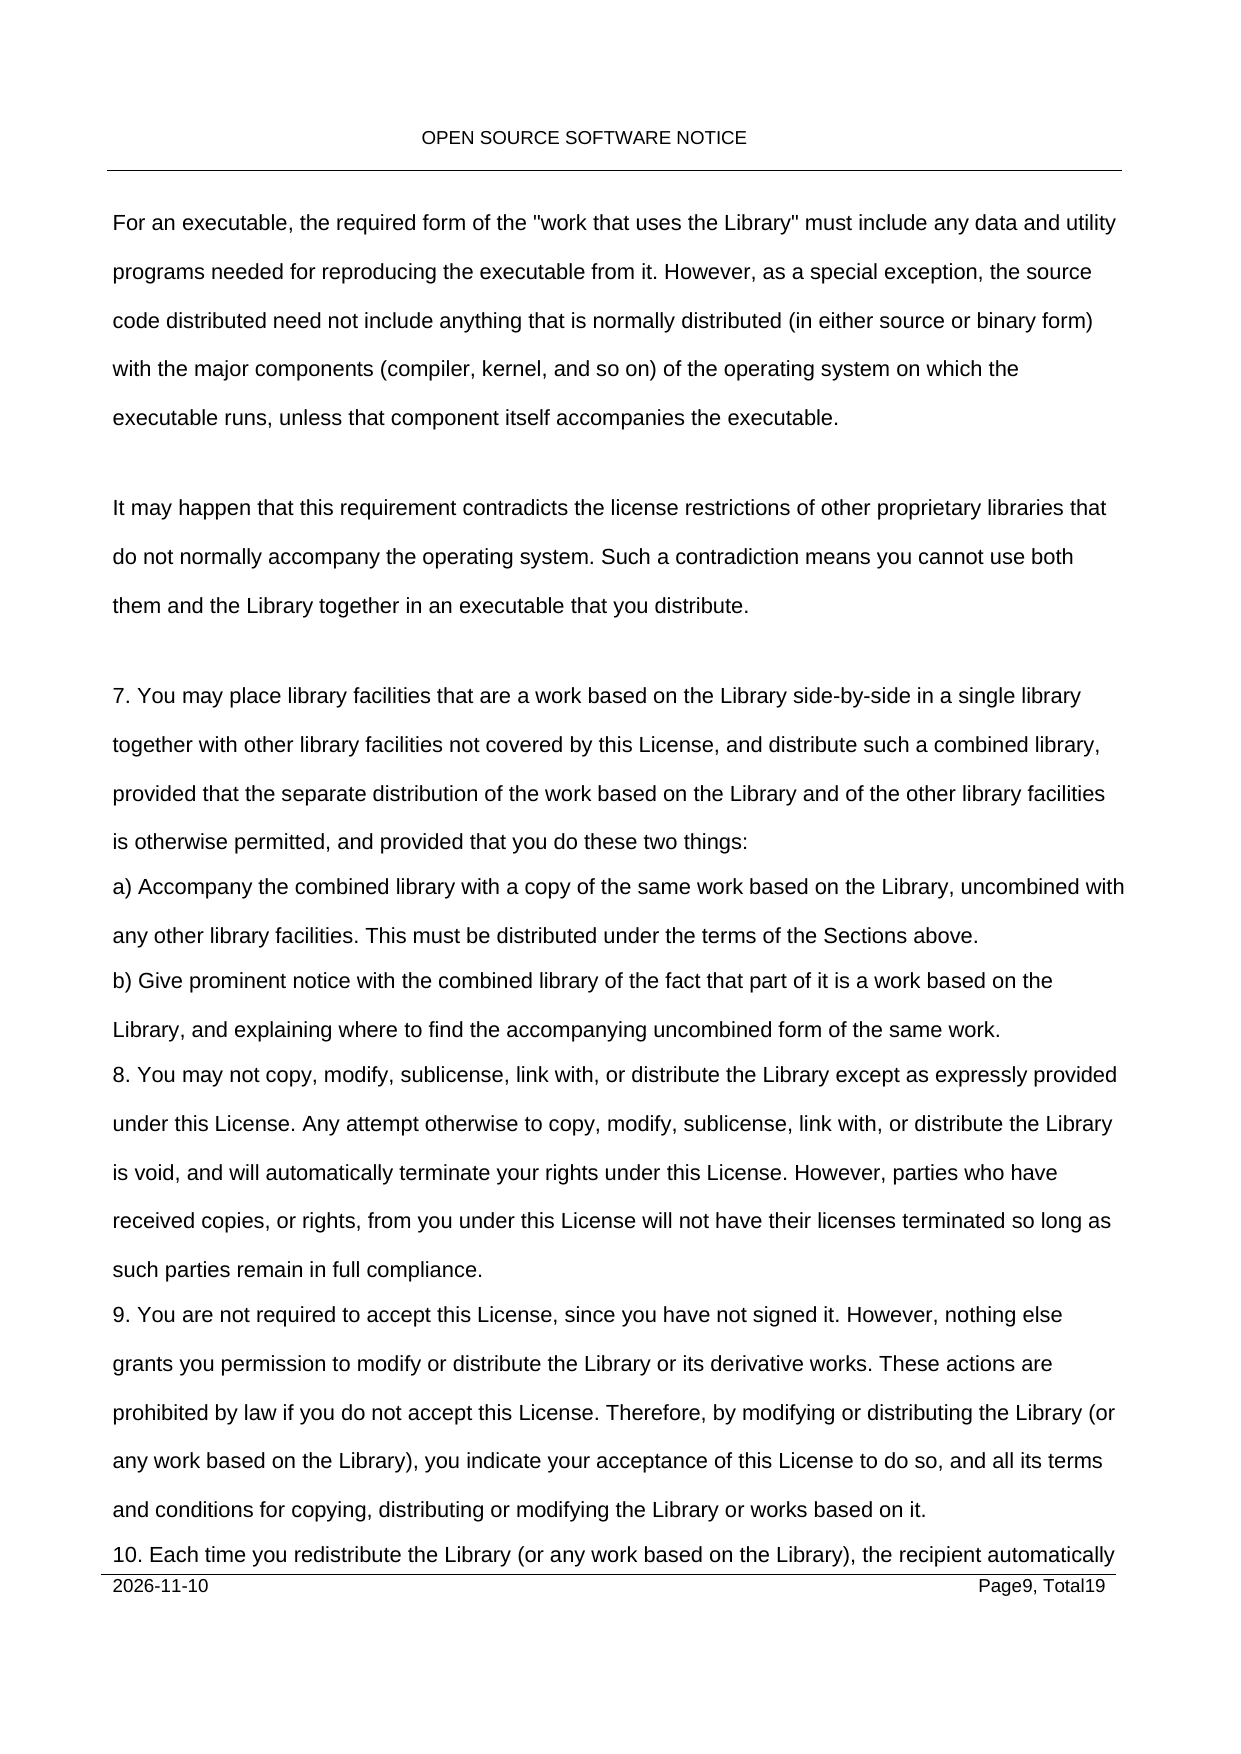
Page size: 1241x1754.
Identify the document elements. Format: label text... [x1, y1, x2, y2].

text 7. You may place library facilities that are a work based on the Library side-by-side in a single library together with other library facilities not covered by this License, and distribute such a combined library, provided that the separate distribution of the work based on the Library and of the other library facilities is otherwise permitted, and provided that you do these two things: [112, 679, 1128, 858]
text 8. You may not copy, modify, sublicense, link with, or distribute the Library except as expressly provided under this License. Any attempt otherwise to copy, modify, sublicense, link with, or distribute the Library is void, and will automatically terminate your rights under this License. However, parties who have received copies, or rights, from you under this License will not have their licenses terminated so long as such parties remain in full compliance. [112, 1058, 1128, 1286]
text a) Accompany the combined library with a copy of the same work based on the Library, uncombined with any other library facilities. This must be distributed under the terms of the Sections above. [112, 871, 1128, 952]
text It may happen that this requirement contradicts the license restrictions of other proprietary libraries that do not normally accompany the operating system. Such a contradiction means you cannot use both them and the Library together in an executable that you distribute. [112, 492, 1128, 622]
text For an executable, the required form of the "work that uses the Library" must include any data and utility programs needed for reproducing the executable from it. However, as a special exception, the source code distributed need not include anything that is normally distributed (in either source or binary form) with the major components (compiler, kernel, and so on) of the operating system on which the executable runs, unless that component itself accompanies the executable. [112, 206, 1128, 434]
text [112, 1538, 1128, 1571]
text 9. You are not required to accept this License, since you have not signed it. However, nothing else grants you permission to modify or distribute the Library or its derivative works. These actions are prohibited by law if you do not accept this License. Therefore, by modifying or distributing the Library (or any work based on the Library), you indicate your acceptance of this License to do so, and all its terms and conditions for copying, distributing or modifying the Library or works based on it. [112, 1298, 1128, 1526]
text b) Give prominent notice with the combined library of the fact that part of it is a work based on the Library, and explaining where to find the accompanying uncombined form of the same work. [112, 964, 1128, 1046]
